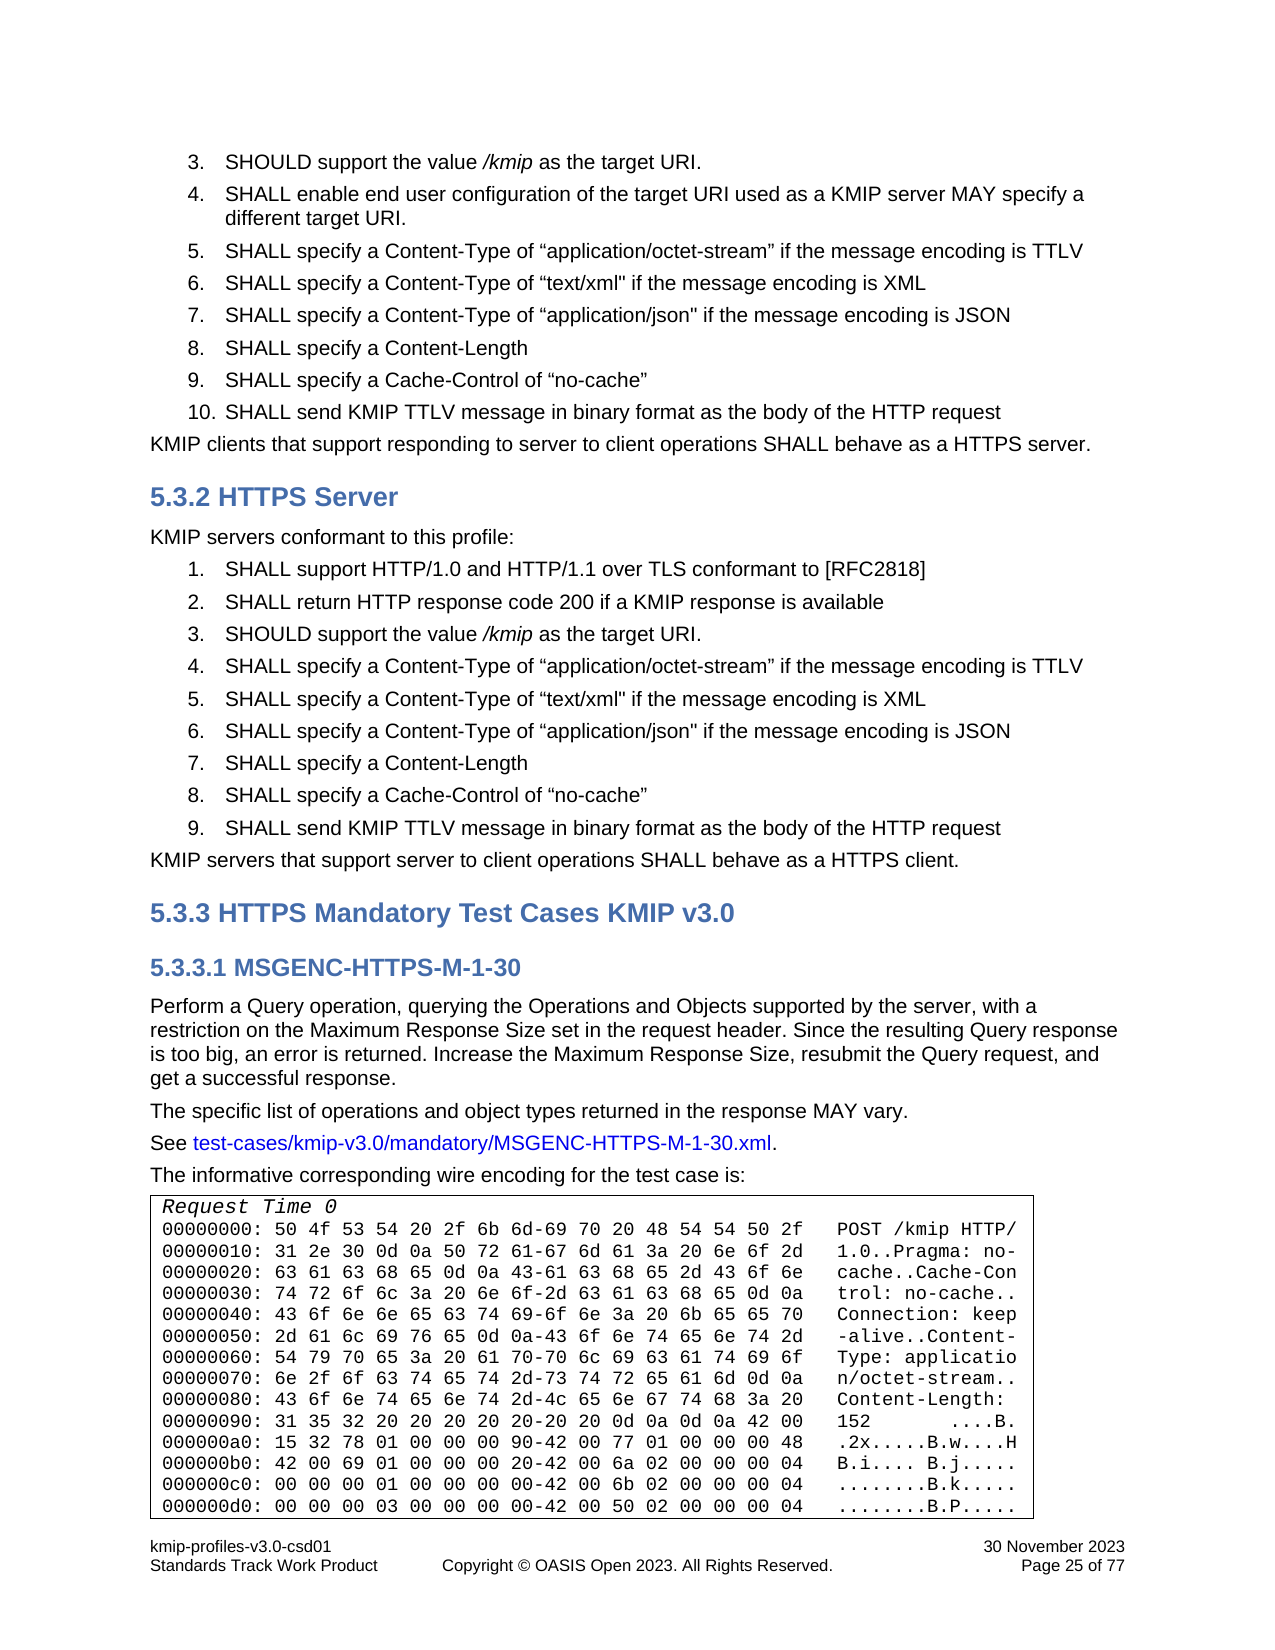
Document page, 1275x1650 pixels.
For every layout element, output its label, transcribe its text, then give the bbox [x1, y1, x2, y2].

list SHALL send KMIP TTLV message in binary format as the body of the HTTP request [187, 816, 1125, 839]
list SHALL specify a Content-Type of “text/xml" if the message encoding is XML [187, 686, 1125, 710]
text See test-cases/kmip-v3.0/mandatory/MSGENC-HTTPS-M-1-30.xml. [150, 1131, 1125, 1155]
list SHALL specify a Content-Type of “application/json" if the message encoding is JSON [187, 303, 1125, 327]
list SHALL specify a Content-Length [187, 751, 1125, 775]
list SHALL specify a Content-Type of “application/json" if the message encoding is JSON [187, 719, 1125, 743]
text KMIP servers that support server to client operations SHALL behave as a HTTPS client. [150, 848, 1125, 872]
subtitle MSGENC-HTTPS-M-1-30 [150, 953, 1125, 982]
list SHALL specify a Content-Type of “application/octet-stream” if the message encoding is TTLV [187, 654, 1125, 678]
list SHOULD support the value /kmip as the target URI. [187, 622, 1125, 646]
list SHOULD support the value /kmip as the target URI. [187, 150, 1125, 174]
text The specific list of operations and object types returned in the response MAY vary. [150, 1098, 1125, 1122]
list SHALL specify a Content-Type of “text/xml" if the message encoding is XML [187, 271, 1125, 295]
list SHALL specify a Cache-Control of “no-cache” [187, 368, 1125, 392]
text KMIP servers conformant to this profile: [150, 525, 1125, 549]
list SHALL enable end user configuration of the target URI used as a KMIP server MAY specify a different target URI. [187, 182, 1125, 230]
list SHALL support HTTP/1.0 and HTTP/1.1 over TLS conformant to [RFC2818] [187, 557, 1125, 581]
subtitle HTTPS Server [150, 481, 1125, 512]
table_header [151, 1196, 1033, 1518]
list SHALL specify a Content-Length [187, 335, 1125, 359]
subtitle HTTPS Mandatory Test Cases KMIP v3.0 [150, 897, 1125, 928]
list SHALL specify a Cache-Control of “no-cache” [187, 783, 1125, 807]
text The informative corresponding wire encoding for the test case is: [150, 1163, 1125, 1187]
list SHALL specify a Content-Type of “application/octet-stream” if the message encoding is TTLV [187, 238, 1125, 262]
text KMIP clients that support responding to server to client operations SHALL behave as a HTTPS server. [150, 432, 1125, 456]
text Perform a Query operation, querying the Operations and Objects supported by the server, with a restriction on the Maximum Response Size set in the request header. Since the resulting Query response is too big, an error is returned. Increase the Maximum Response Size, resubmit the Query request, and get a successful response. [150, 994, 1125, 1090]
list SHALL send KMIP TTLV message in binary format as the body of the HTTP request [187, 400, 1125, 424]
list SHALL return HTTP response code 200 if a KMIP response is available [187, 589, 1125, 613]
